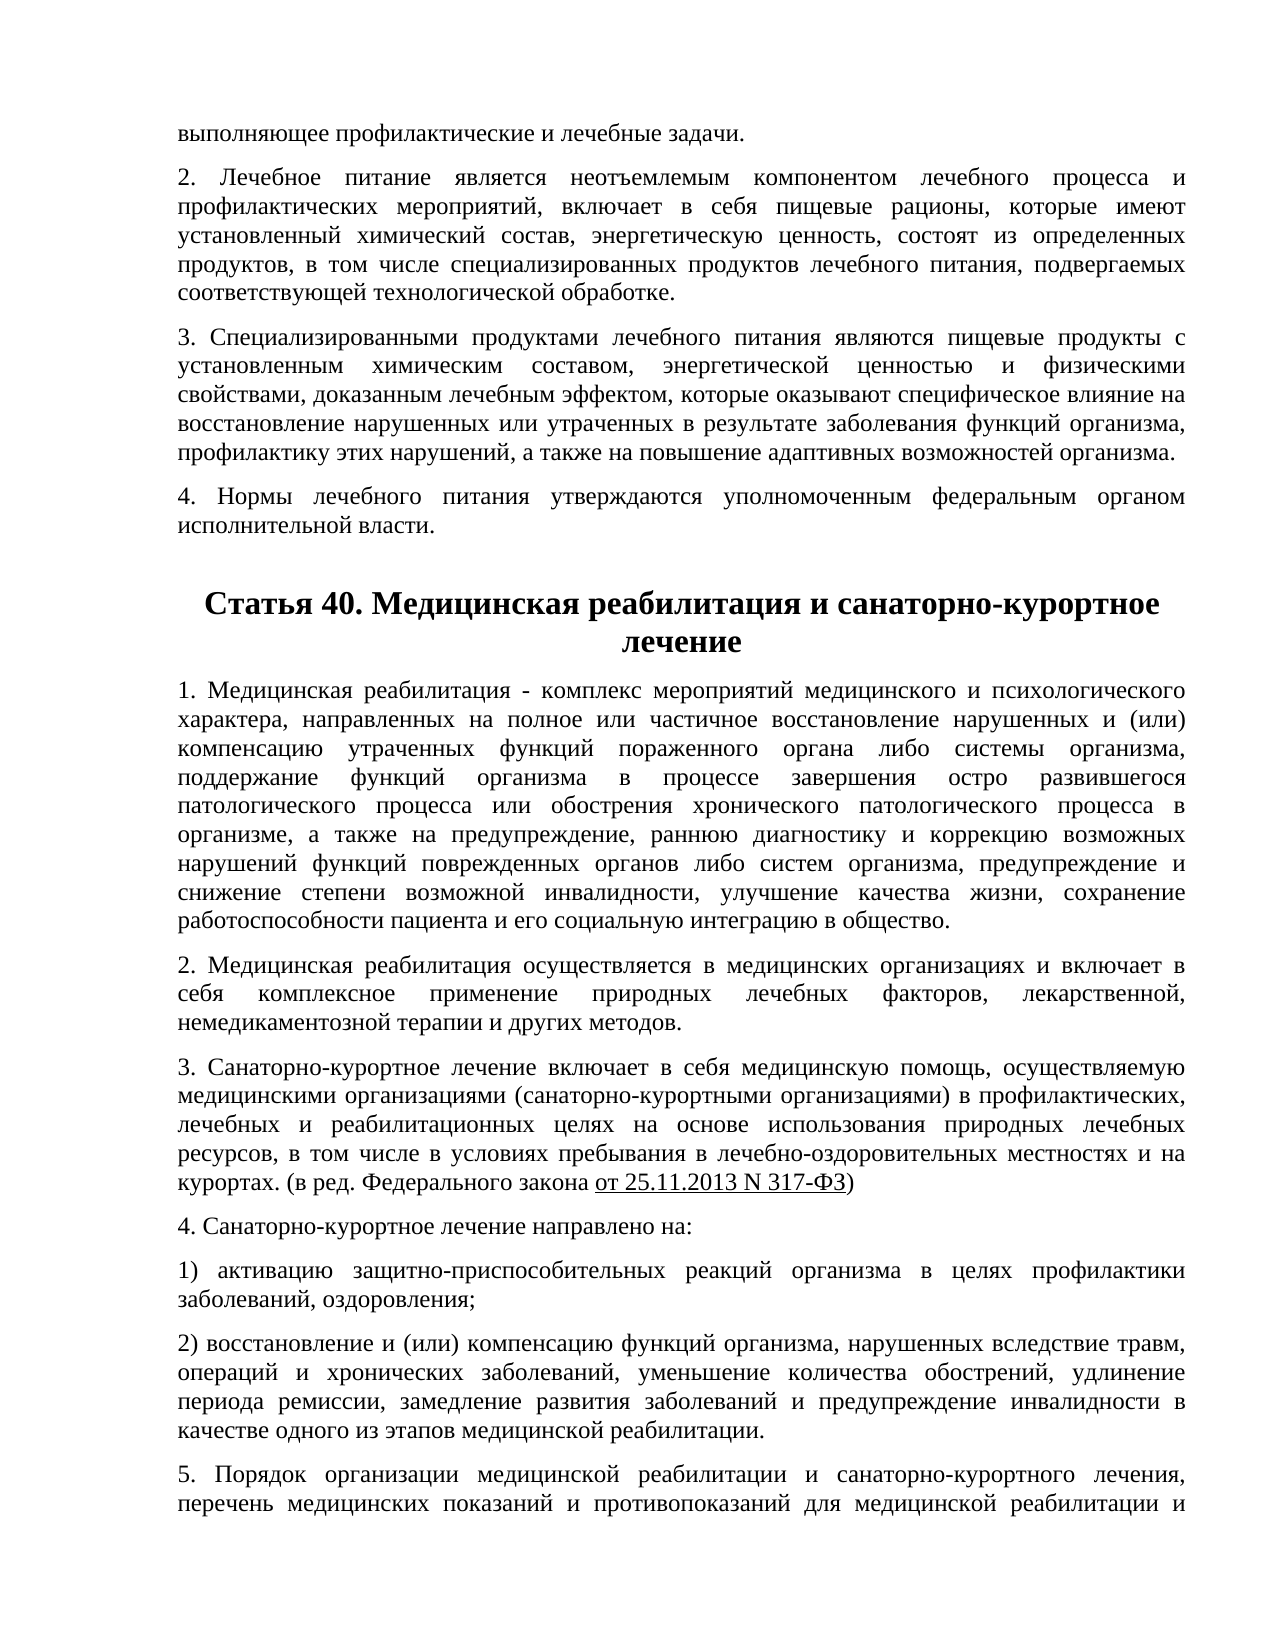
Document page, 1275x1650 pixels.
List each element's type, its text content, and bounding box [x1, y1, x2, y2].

text 2. Медицинская реабилитация осуществляется в медицинских организациях и включает в себя комплексное применение природных лечебных факторов, лекарственной, немедикаментозной терапии и других методов. [177, 950, 1186, 1036]
text 2) восстановление и (или) компенсацию функций организма, нарушенных вследствие травм, операций и хронических заболеваний, уменьшение количества обострений, удлинение периода ремиссии, замедление развития заболеваний и предупреждение инвалидности в качестве одного из этапов медицинской реабилитации. [177, 1328, 1186, 1443]
text 4. Санаторно-курортное лечение направлено на: [177, 1211, 1186, 1240]
text 3. Санаторно-курортное лечение включает в себя медицинскую помощь, осуществляемую медицинскими организациями (санаторно-курортными организациями) в профилактических, лечебных и реабилитационных целях на основе использования природных лечебных ресурсов, в том числе в условиях пребывания в лечебно-оздоровительных местностях и на курортах. (в ред. Федерального закона от 25.11.2013 N 317-ФЗ) [177, 1052, 1186, 1195]
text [177, 118, 1186, 147]
text 3. Специализированными продуктами лечебного питания являются пищевые продукты с установленным химическим составом, энергетической ценностью и физическими свойствами, доказанным лечебным эффектом, которые оказывают специфическое влияние на восстановление нарушенных или утраченных в результате заболевания функций организма, профилактику этих нарушений, а также на повышение адаптивных возможностей организма. [177, 322, 1186, 466]
text 4. Нормы лечебного питания утверждаются уполномоченным федеральным органом исполнительной власти. [177, 481, 1186, 539]
text 1) активацию защитно-приспособительных реакций организма в целях профилактики заболеваний, оздоровления; [177, 1255, 1186, 1313]
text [177, 1459, 1186, 1517]
text 2. Лечебное питание является неотъемлемым компонентом лечебного процесса и профилактических мероприятий, включает в себя пищевые рационы, которые имеют установленный химический состав, энергетическую ценность, состоят из определенных продуктов, в том числе специализированных продуктов лечебного питания, подвергаемых соответствующей технологической обработке. [177, 162, 1186, 306]
text Статья 40. Медицинская реабилитация и санаторно-курортное лечение [177, 583, 1186, 660]
text 1. Медицинская реабилитация - комплекс мероприятий медицинского и психологического характера, направленных на полное или частичное восстановление нарушенных и (или) компенсацию утраченных функций пораженного органа либо системы организма, поддержание функций организма в процессе завершения остро развившегося патологического процесса или обострения хронического патологического процесса в организме, а также на предупреждение, раннюю диагностику и коррекцию возможных нарушений функций поврежденных органов либо систем организма, предупреждение и снижение степени возможной инвалидности, улучшение качества жизни, сохранение работоспособности пациента и его социальную интеграцию в общество. [177, 675, 1186, 934]
